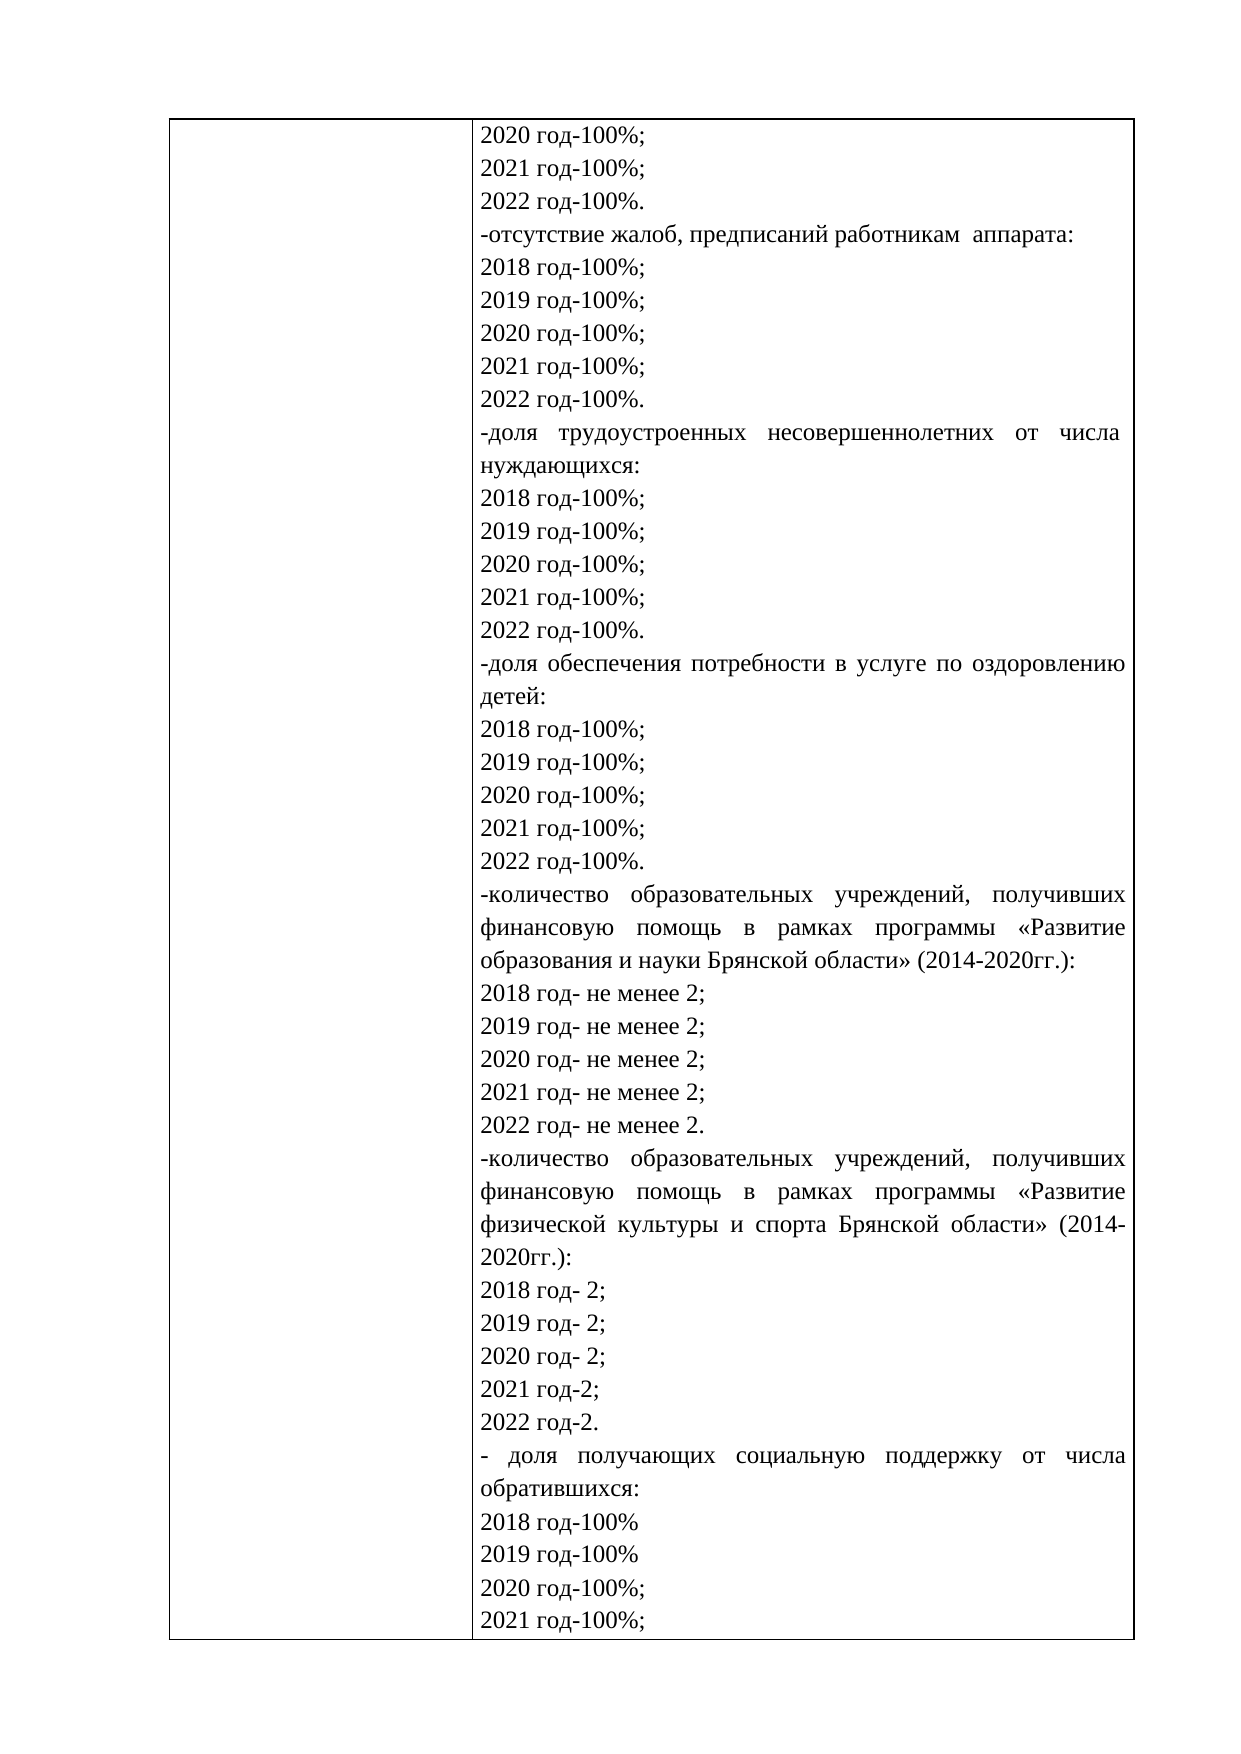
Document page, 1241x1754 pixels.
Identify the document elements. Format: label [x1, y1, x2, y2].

table_header [170, 120, 472, 1639]
table_header [473, 120, 1133, 1639]
